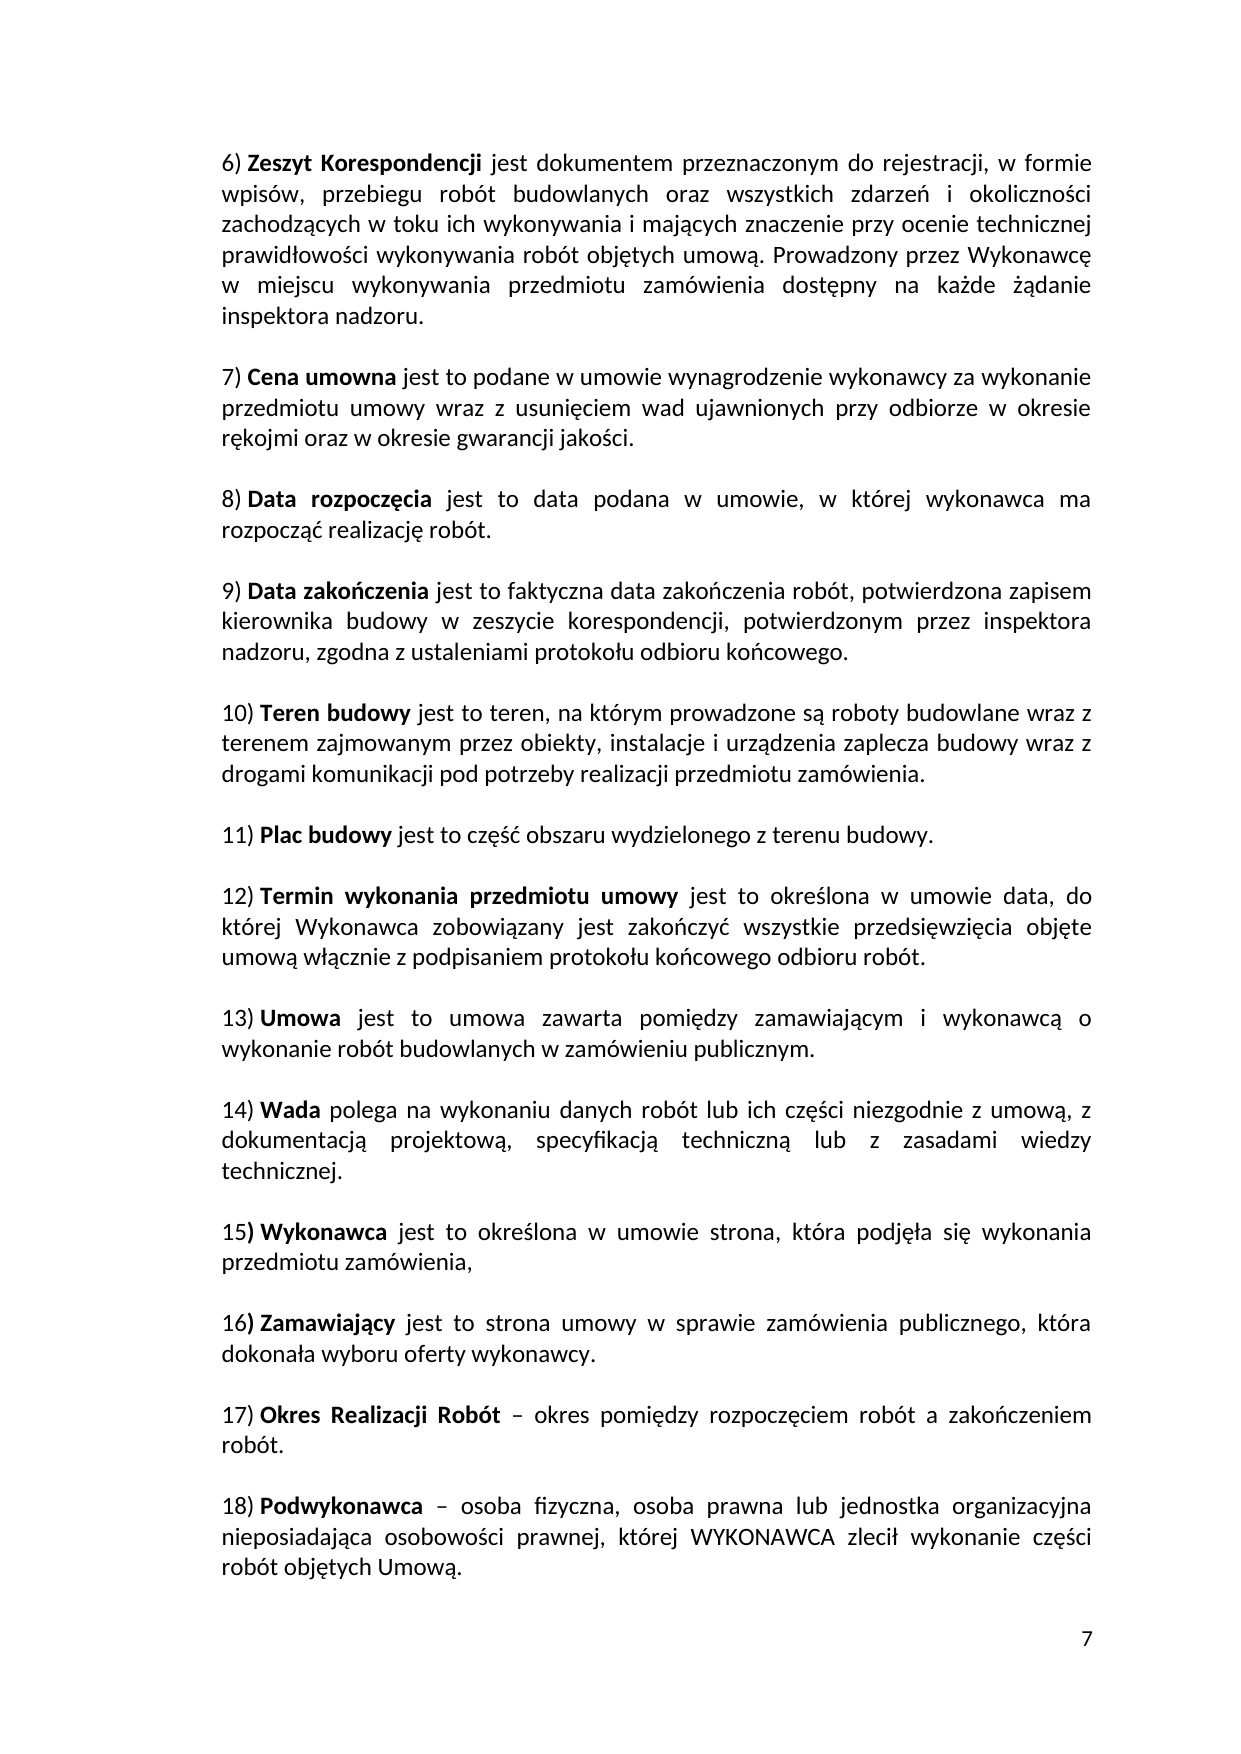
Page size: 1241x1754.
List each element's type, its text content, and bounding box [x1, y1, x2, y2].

text 13) Umowa jest to umowa zawarta pomiędzy zamawiającym i wykonawcą o wykonanie robót budowlanych w zamówieniu publicznym. [221, 1002, 1093, 1063]
text 15) Wykonawca jest to określona w umowie strona, która podjęła się wykonania przedmiotu zamówienia, [221, 1216, 1093, 1277]
text 14) Wada polega na wykonaniu danych robót lub ich części niezgodnie z umową, z dokumentacją projektową, specyfikacją techniczną lub z zasadami wiedzy technicznej. [221, 1094, 1093, 1185]
text 17) Okres Realizacji Robót – okres pomiędzy rozpoczęciem robót a zakończeniem robót. [221, 1399, 1093, 1460]
text 8) Data rozpoczęcia jest to data podana w umowie, w której wykonawca ma rozpocząć realizację robót. [221, 483, 1093, 544]
text 11) Plac budowy jest to część obszaru wydzielonego z terenu budowy. [221, 819, 1093, 849]
text 12) Termin wykonania przedmiotu umowy jest to określona w umowie data, do której Wykonawca zobowiązany jest zakończyć wszystkie przedsięwzięcia objęte umową włącznie z podpisaniem protokołu końcowego odbioru robót. [221, 880, 1093, 972]
text 18) Podwykonawca – osoba fizyczna, osoba prawna lub jednostka organizacyjna nieposiadająca osobowości prawnej, której WYKONAWCA zlecił wykonanie części robót objętych Umową. [221, 1491, 1093, 1582]
text 16) Zamawiający jest to strona umowy w sprawie zamówienia publicznego, która dokonała wyboru oferty wykonawcy. [221, 1307, 1093, 1368]
text 10) Teren budowy jest to teren, na którym prowadzone są roboty budowlane wraz z terenem zajmowanym przez obiekty, instalacje i urządzenia zaplecza budowy wraz z drogami komunikacji pod potrzeby realizacji przedmiotu zamówienia. [221, 697, 1093, 788]
text 6) Zeszyt Korespondencji jest dokumentem przeznaczonym do rejestracji, w formie wpisów, przebiegu robót budowlanych oraz wszystkich zdarzeń i okoliczności zachodzących w toku ich wykonywania i mających znaczenie przy ocenie technicznej prawidłowości wykonywania robót objętych umową. Prowadzony przez Wykonawcę w miejscu wykonywania przedmiotu zamówienia dostępny na każde żądanie inspektora nadzoru. [221, 148, 1093, 331]
text 9) Data zakończenia jest to faktyczna data zakończenia robót, potwierdzona zapisem kierownika budowy w zeszycie korespondencji, potwierdzonym przez inspektora nadzoru, zgodna z ustaleniami protokołu odbioru końcowego. [221, 575, 1093, 666]
text 7) Cena umowna jest to podane w umowie wynagrodzenie wykonawcy za wykonanie przedmiotu umowy wraz z usunięciem wad ujawnionych przy odbiorze w okresie rękojmi oraz w okresie gwarancji jakości. [221, 361, 1093, 453]
